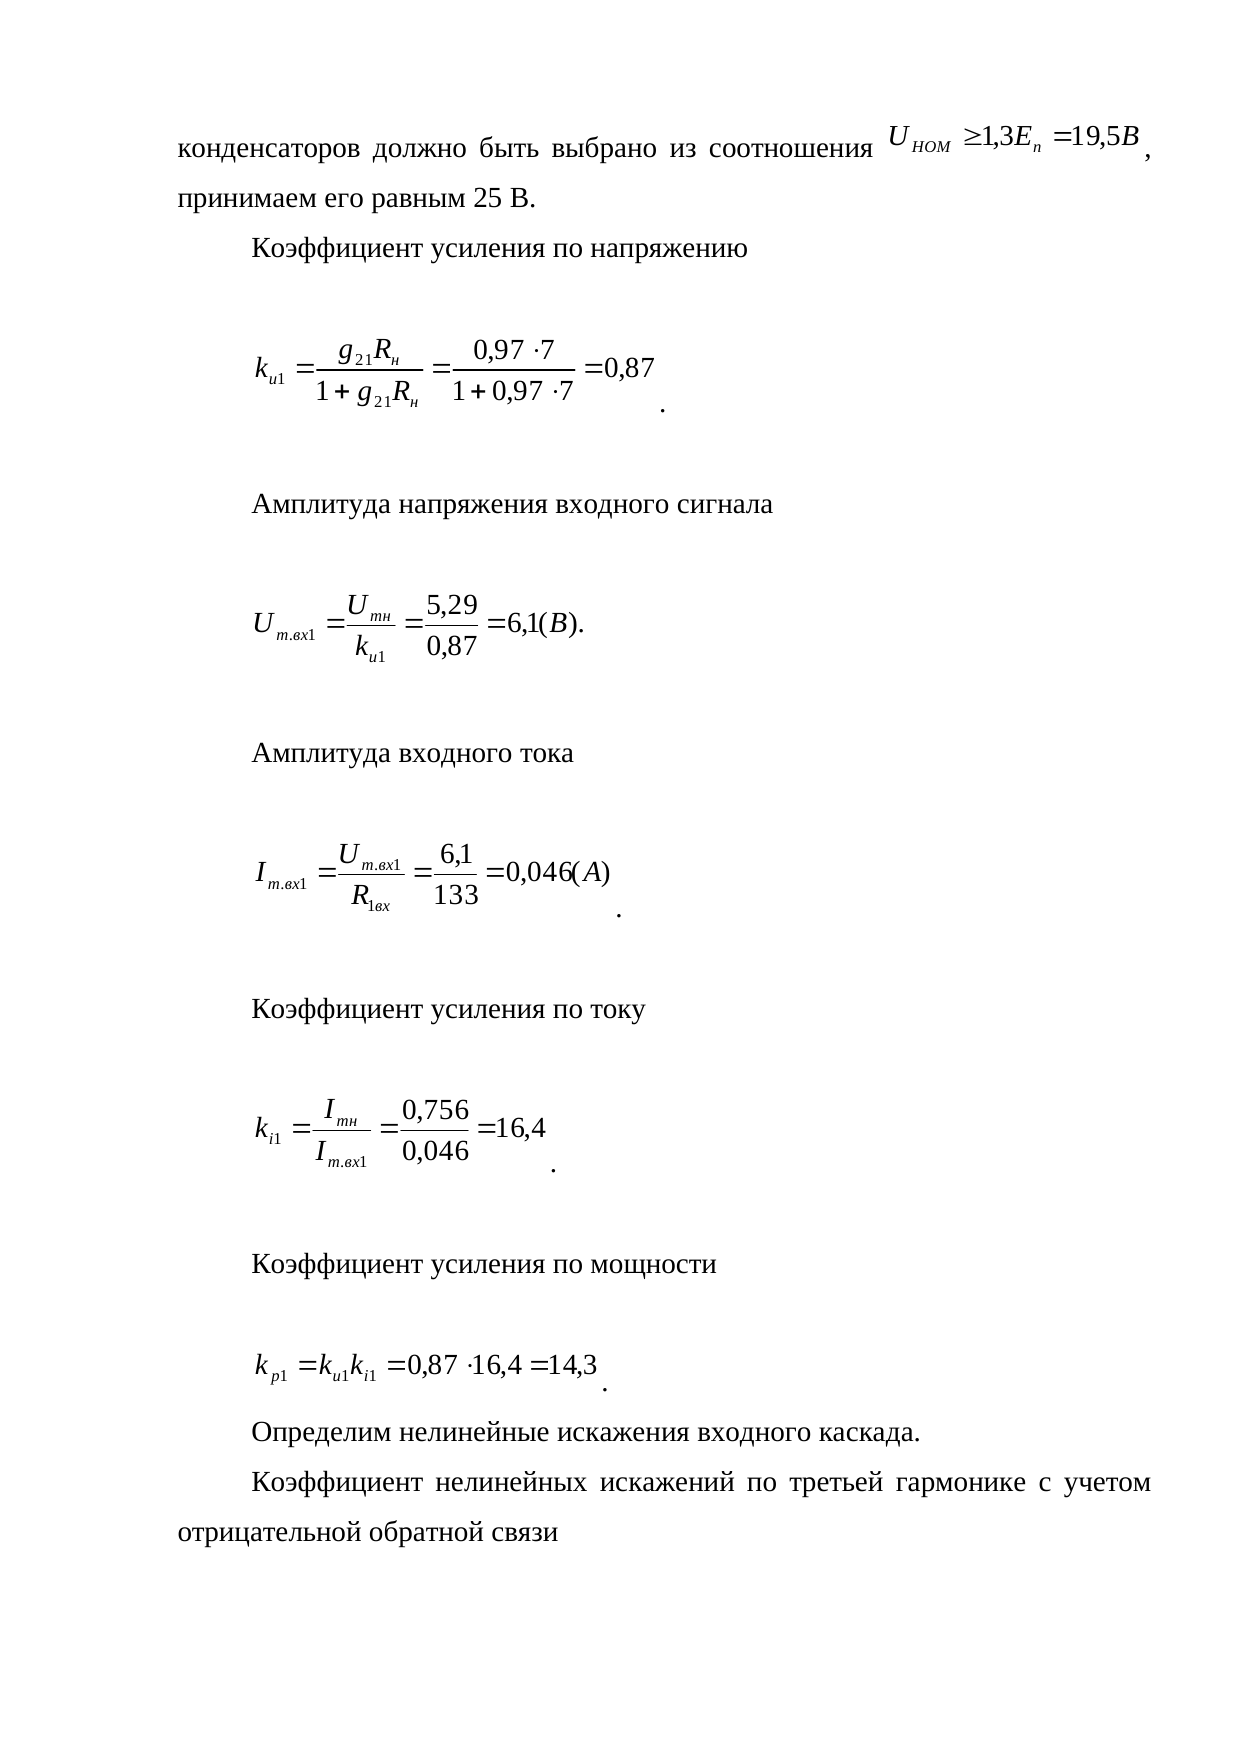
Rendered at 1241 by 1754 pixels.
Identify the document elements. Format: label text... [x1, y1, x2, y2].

text Коэффициент усиления по напряжению [177, 231, 1152, 264]
text Амплитуда входного тока [177, 735, 1152, 769]
text Коэффициент нелинейных искажений по третьей гармонике с учетом отрицательной обратной связи [177, 1464, 1152, 1548]
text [177, 118, 1152, 214]
text Коэффициент усиления по току [177, 991, 1152, 1024]
text . [177, 1347, 1152, 1397]
text Амплитуда напряжения входного сигнала [177, 486, 1152, 520]
text . [177, 331, 1152, 419]
text Коэффициент усиления по мощности [177, 1246, 1152, 1280]
text Определим нелинейные искажения входного каскада. [177, 1414, 1152, 1448]
text . [177, 1092, 1152, 1179]
text . [177, 836, 1152, 924]
